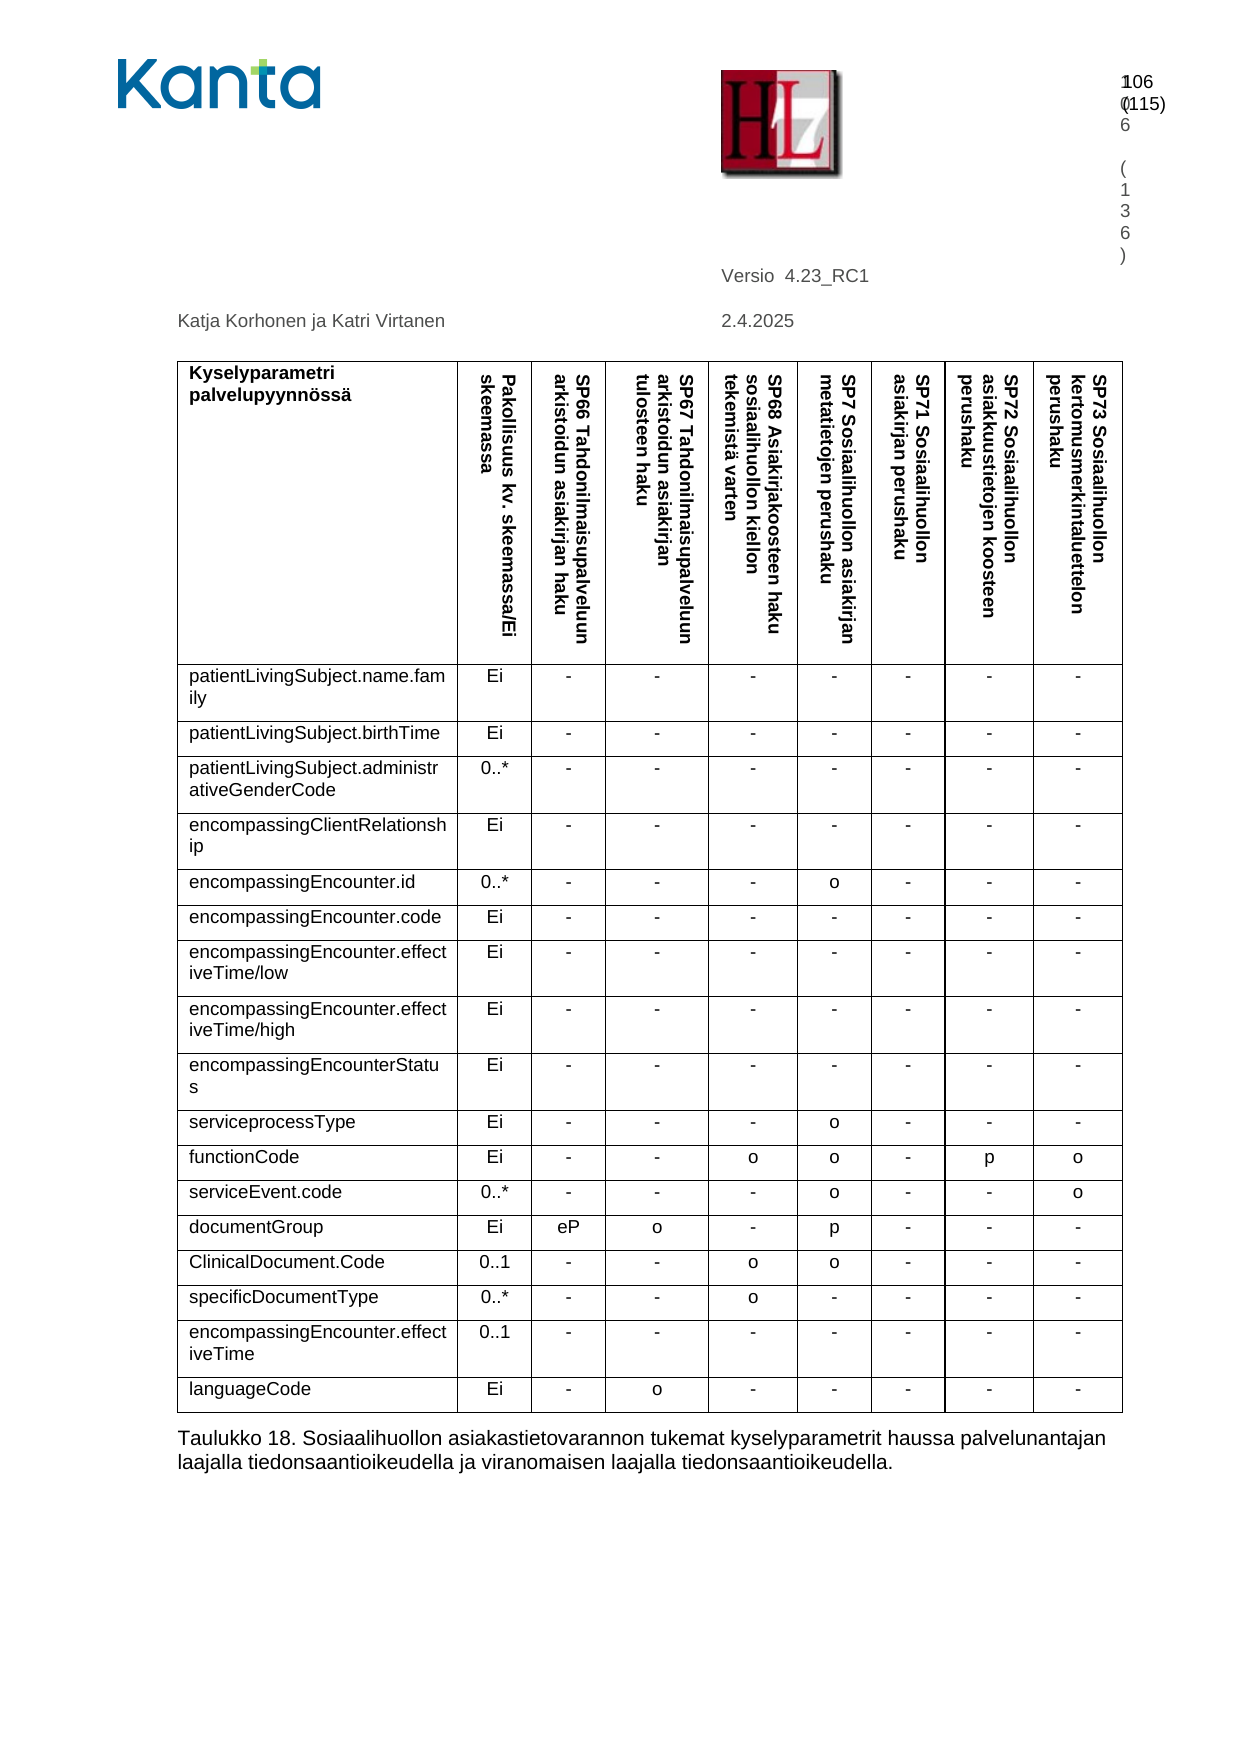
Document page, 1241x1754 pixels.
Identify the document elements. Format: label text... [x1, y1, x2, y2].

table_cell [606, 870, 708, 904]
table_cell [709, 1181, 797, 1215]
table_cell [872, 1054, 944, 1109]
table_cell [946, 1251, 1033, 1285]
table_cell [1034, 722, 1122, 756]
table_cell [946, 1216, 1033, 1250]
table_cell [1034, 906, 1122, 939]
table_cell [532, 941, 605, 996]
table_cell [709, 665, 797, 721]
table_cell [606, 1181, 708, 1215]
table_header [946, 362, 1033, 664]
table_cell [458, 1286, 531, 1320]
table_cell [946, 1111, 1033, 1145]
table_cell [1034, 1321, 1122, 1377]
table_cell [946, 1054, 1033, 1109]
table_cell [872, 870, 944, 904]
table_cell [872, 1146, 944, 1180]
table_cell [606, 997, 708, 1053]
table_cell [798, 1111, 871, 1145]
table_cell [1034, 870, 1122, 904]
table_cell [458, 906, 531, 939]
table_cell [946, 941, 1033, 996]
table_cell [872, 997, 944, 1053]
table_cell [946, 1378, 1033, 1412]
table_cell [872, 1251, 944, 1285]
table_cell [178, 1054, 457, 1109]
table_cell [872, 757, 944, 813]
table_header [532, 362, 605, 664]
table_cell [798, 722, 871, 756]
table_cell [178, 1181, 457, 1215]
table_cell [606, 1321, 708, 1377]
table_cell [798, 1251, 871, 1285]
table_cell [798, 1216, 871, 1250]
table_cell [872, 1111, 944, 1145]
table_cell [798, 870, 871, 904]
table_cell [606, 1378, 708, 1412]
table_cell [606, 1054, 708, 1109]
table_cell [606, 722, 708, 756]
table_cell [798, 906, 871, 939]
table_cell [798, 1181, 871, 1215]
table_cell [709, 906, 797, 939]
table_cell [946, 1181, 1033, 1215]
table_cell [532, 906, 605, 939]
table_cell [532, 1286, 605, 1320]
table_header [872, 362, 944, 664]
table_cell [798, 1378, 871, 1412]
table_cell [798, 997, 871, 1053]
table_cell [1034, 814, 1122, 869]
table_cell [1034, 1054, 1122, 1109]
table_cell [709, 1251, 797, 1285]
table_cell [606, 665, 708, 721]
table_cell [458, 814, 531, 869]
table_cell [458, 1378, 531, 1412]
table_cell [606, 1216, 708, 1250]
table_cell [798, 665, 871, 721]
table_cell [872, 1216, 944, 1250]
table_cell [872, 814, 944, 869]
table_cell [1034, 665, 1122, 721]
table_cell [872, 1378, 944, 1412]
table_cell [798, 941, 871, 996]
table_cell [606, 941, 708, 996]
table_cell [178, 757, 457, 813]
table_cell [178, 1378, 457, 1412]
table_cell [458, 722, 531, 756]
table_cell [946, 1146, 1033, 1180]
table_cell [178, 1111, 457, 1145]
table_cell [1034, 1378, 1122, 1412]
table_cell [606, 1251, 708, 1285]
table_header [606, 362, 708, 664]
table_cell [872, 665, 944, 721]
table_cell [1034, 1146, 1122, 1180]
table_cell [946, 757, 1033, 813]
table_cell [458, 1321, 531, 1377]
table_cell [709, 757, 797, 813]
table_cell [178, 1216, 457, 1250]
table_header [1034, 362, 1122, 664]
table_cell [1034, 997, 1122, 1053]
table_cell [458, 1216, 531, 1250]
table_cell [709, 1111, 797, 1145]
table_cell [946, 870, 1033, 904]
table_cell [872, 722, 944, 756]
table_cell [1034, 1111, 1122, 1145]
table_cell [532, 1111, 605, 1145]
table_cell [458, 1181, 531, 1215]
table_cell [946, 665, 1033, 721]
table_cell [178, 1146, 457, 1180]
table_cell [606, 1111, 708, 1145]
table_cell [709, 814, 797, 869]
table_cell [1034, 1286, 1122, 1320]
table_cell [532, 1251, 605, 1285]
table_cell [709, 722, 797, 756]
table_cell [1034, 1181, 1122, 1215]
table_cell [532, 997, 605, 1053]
picture [118, 59, 321, 109]
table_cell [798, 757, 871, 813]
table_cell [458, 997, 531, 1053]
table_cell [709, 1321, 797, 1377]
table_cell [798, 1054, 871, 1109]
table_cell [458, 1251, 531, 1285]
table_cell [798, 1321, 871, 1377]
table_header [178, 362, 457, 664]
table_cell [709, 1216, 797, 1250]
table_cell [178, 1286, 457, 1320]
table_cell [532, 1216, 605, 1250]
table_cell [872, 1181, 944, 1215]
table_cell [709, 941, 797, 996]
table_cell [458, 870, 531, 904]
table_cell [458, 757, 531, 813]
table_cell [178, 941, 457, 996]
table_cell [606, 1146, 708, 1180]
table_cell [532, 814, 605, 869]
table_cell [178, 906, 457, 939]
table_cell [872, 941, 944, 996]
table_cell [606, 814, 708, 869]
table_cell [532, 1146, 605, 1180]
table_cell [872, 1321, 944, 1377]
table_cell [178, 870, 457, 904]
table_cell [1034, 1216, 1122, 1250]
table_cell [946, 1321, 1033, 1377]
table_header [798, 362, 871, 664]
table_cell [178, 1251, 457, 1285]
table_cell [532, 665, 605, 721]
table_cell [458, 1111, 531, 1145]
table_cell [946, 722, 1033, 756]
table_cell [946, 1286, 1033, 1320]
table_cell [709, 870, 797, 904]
text Taulukko 18. Sosiaalihuollon asiakastietovarannon tukemat kyselyparametrit haussa palvelunantajan laajalla tiedonsaantioikeudella ja viranomaisen laajalla tiedonsaantioikeudella. [177, 1426, 1122, 1473]
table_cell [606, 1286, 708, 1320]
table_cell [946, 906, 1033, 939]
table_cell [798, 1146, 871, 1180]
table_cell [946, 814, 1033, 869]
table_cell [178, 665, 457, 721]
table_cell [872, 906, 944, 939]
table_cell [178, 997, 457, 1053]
picture [721, 70, 844, 179]
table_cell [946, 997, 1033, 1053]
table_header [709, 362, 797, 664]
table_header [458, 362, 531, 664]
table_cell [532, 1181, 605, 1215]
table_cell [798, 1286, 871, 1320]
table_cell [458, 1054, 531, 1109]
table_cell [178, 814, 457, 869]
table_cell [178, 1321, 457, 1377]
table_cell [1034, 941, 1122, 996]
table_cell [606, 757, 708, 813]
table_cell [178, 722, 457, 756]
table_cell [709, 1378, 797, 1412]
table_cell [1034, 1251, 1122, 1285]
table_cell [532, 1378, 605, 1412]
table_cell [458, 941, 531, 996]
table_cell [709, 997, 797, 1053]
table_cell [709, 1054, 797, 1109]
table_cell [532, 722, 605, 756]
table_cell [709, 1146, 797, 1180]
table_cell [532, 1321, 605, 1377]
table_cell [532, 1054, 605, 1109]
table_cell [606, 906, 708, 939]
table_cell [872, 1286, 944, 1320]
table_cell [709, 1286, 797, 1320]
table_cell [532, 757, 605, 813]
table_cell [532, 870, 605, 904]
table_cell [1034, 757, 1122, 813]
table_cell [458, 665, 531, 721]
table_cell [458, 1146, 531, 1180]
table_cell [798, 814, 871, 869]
